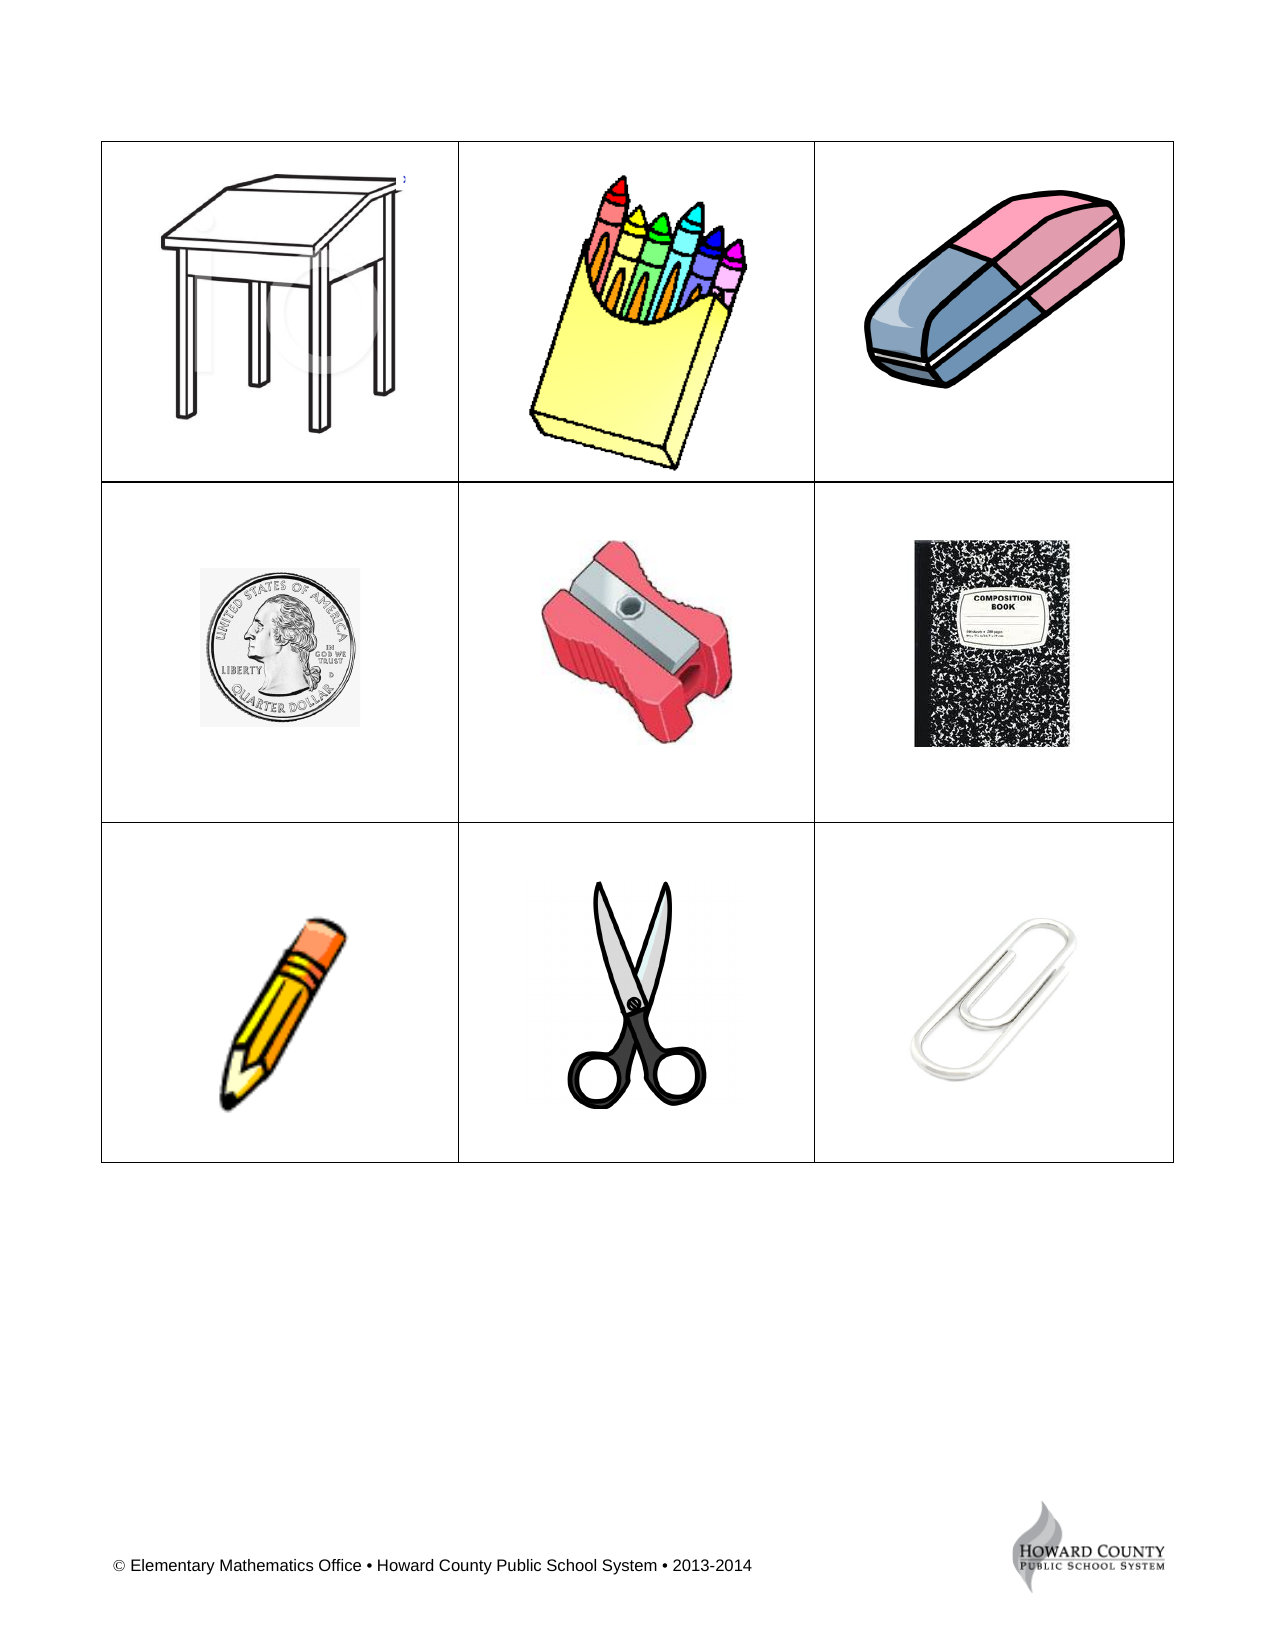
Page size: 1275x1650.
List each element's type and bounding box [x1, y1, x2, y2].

picture [875, 880, 1113, 1118]
table_cell [102, 483, 458, 822]
table_header [815, 142, 1173, 481]
picture [891, 540, 1098, 747]
picture [155, 171, 406, 434]
picture [200, 568, 361, 727]
picture [541, 540, 733, 745]
picture [169, 880, 391, 1127]
picture [1012, 1501, 1165, 1593]
table_cell [815, 823, 1173, 1162]
table_cell [815, 483, 1173, 822]
table_cell [459, 483, 814, 822]
table_cell [459, 823, 814, 1162]
picture [522, 880, 752, 1109]
table_header [459, 142, 814, 481]
picture [863, 142, 1126, 405]
table_cell [102, 823, 458, 1162]
table_header [102, 142, 458, 481]
picture [520, 171, 754, 475]
